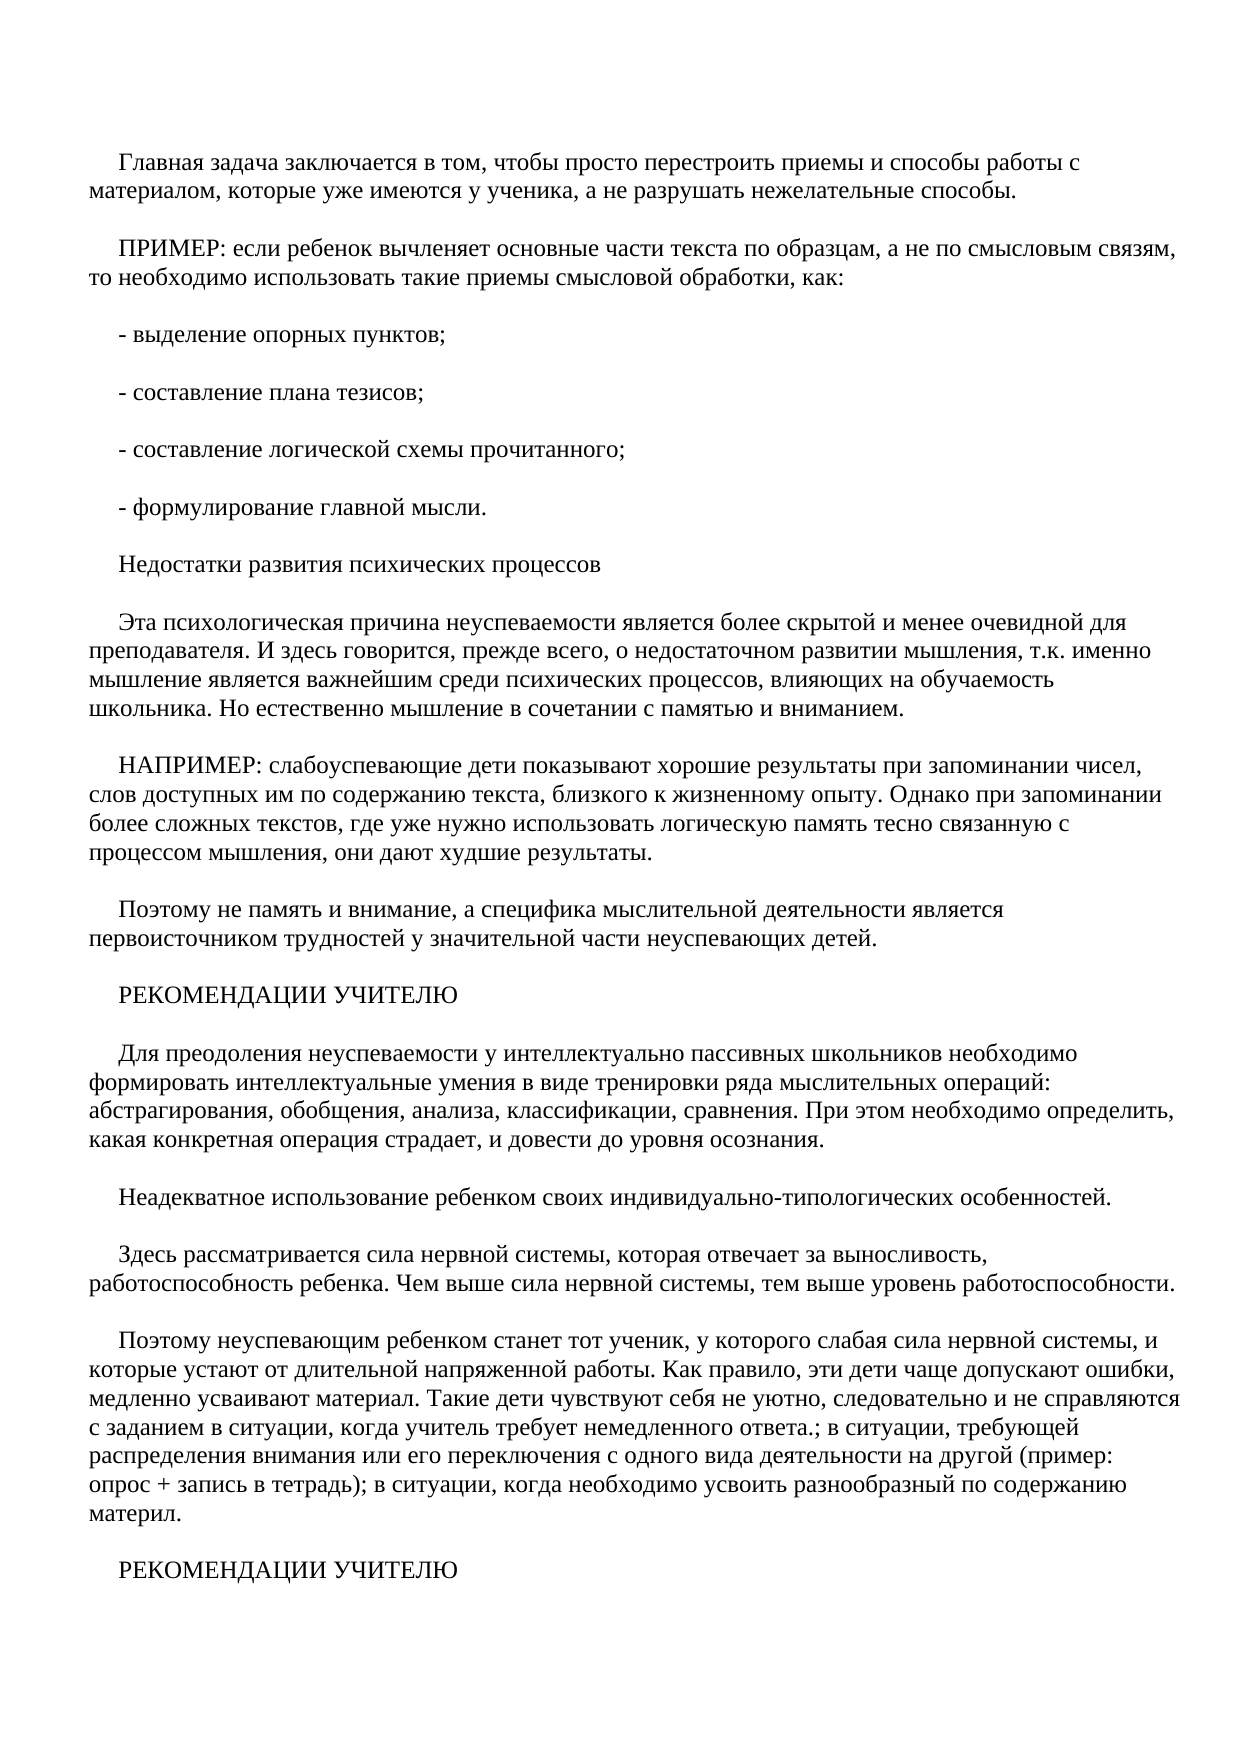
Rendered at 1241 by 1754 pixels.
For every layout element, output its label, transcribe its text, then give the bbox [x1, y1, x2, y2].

text НАПРИМЕР: слабоуспевающие дети показывают хорошие результаты при запоминании чисел, слов доступных им по содержанию текста, близкого к жизненному опыту. Однако при запоминании более сложных текстов, где уже нужно использовать логическую память тесно связанную с процессом мышления, они дают худшие результаты. [88, 751, 1181, 866]
text Неадекватное использование ребенком своих индивидуально-типологических особенностей. [88, 1182, 1181, 1211]
text Недостатки развития психических процессов [88, 549, 1181, 578]
text Здесь рассматривается сила нервной системы, которая отвечает за выносливость, работоспособность ребенка. Чем выше сила нервной системы, тем выше уровень работоспособности. [88, 1239, 1181, 1297]
text Эта психологическая причина неуспеваемости является более скрытой и менее очевидной для преподавателя. И здесь говорится, прежде всего, о недостаточном развитии мышления, т.к. именно мышление является важнейшим среди психических процессов, влияющих на обучаемость школьника. Но естественно мышление в сочетании с памятью и вниманием. [88, 607, 1181, 722]
text ПРИМЕР: если ребенок вычленяет основные части текста по образцам, а не по смысловым связям, то необходимо использовать такие приемы смысловой обработки, как: [88, 233, 1181, 291]
text Поэтому неуспевающим ребенком станет тот ученик, у которого слабая сила нервной системы, и которые устают от длительной напряженной работы. Как правило, эти дети чаще допускают ошибки, медленно усваивают материал. Такие дети чувствуют себя не уютно, следовательно и не справляются с заданием в ситуации, когда учитель требует немедленного ответа.; в ситуации, требующей распределения внимания или его переключения с одного вида деятельности на другой (пример: опрос + запись в тетрадь); в ситуации, когда необходимо усвоить разнообразный по содержанию материл. [88, 1326, 1181, 1527]
text - составление плана тезисов; [88, 377, 1181, 406]
text Для преодоления неуспеваемости у интеллектуально пассивных школьников необходимо формировать интеллектуальные умения в виде тренировки ряда мыслительных операций: абстрагирования, обобщения, анализа, классификации, сравнения. При этом необходимо определить, какая конкретная операция страдает, и довести до уровня осознания. [88, 1038, 1181, 1153]
text РЕКОМЕНДАЦИИ УЧИТЕЛЮ [88, 981, 1181, 1009]
text - составление логической схемы прочитанного; [88, 434, 1181, 463]
text Поэтому не память и внимание, а специфика мыслительной деятельности является первоисточником трудностей у значительной части неуспевающих детей. [88, 894, 1181, 952]
text РЕКОМЕНДАЦИИ УЧИТЕЛЮ [88, 1556, 1181, 1584]
text Главная задача заключается в том, чтобы просто перестроить приемы и способы работы с материалом, которые уже имеются у ученика, а не разрушать нежелательные способы. [88, 147, 1181, 204]
text - выделение опорных пунктов; [88, 319, 1181, 348]
text - формулирование главной мысли. [88, 492, 1181, 521]
